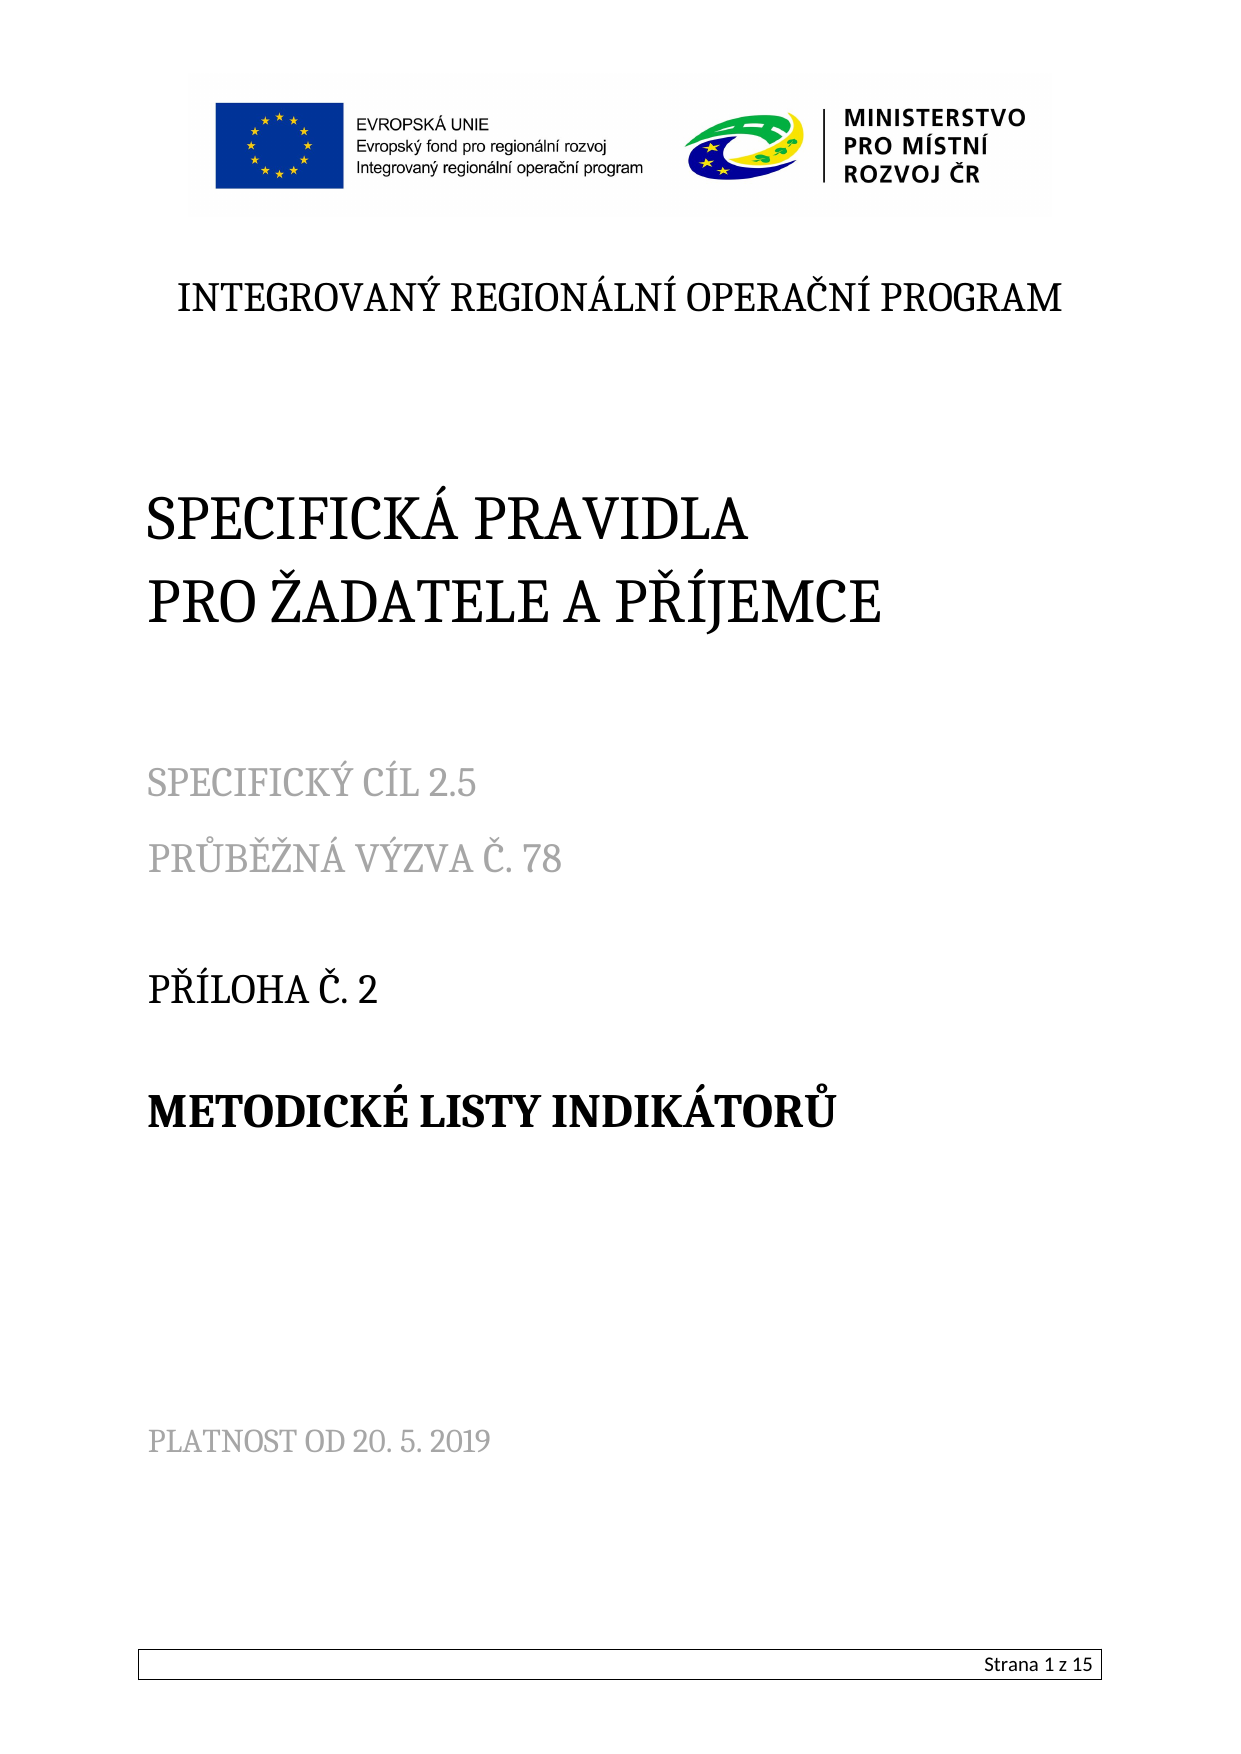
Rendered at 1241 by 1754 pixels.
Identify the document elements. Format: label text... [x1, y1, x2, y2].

text průběžná výzva Č. 78 [148, 835, 1093, 883]
text Specifický cíl 2.5 [148, 759, 1093, 807]
text PŘÍLOHA Č. 2 [148, 966, 1093, 1014]
text INTEGROVANÝ REGIONÁLNÍ OPERAČNÍ PROGRAM [148, 274, 1093, 322]
text pLATNOST OD 20. 5. 2019 [148, 1423, 1093, 1461]
picture [187, 73, 1053, 217]
text Metodické listy indikátorů [148, 1084, 1093, 1139]
text PRO ŽADATELE A PŘÍJEMCE [148, 566, 1093, 638]
text Specifická PRAVIDLA [148, 483, 1093, 555]
